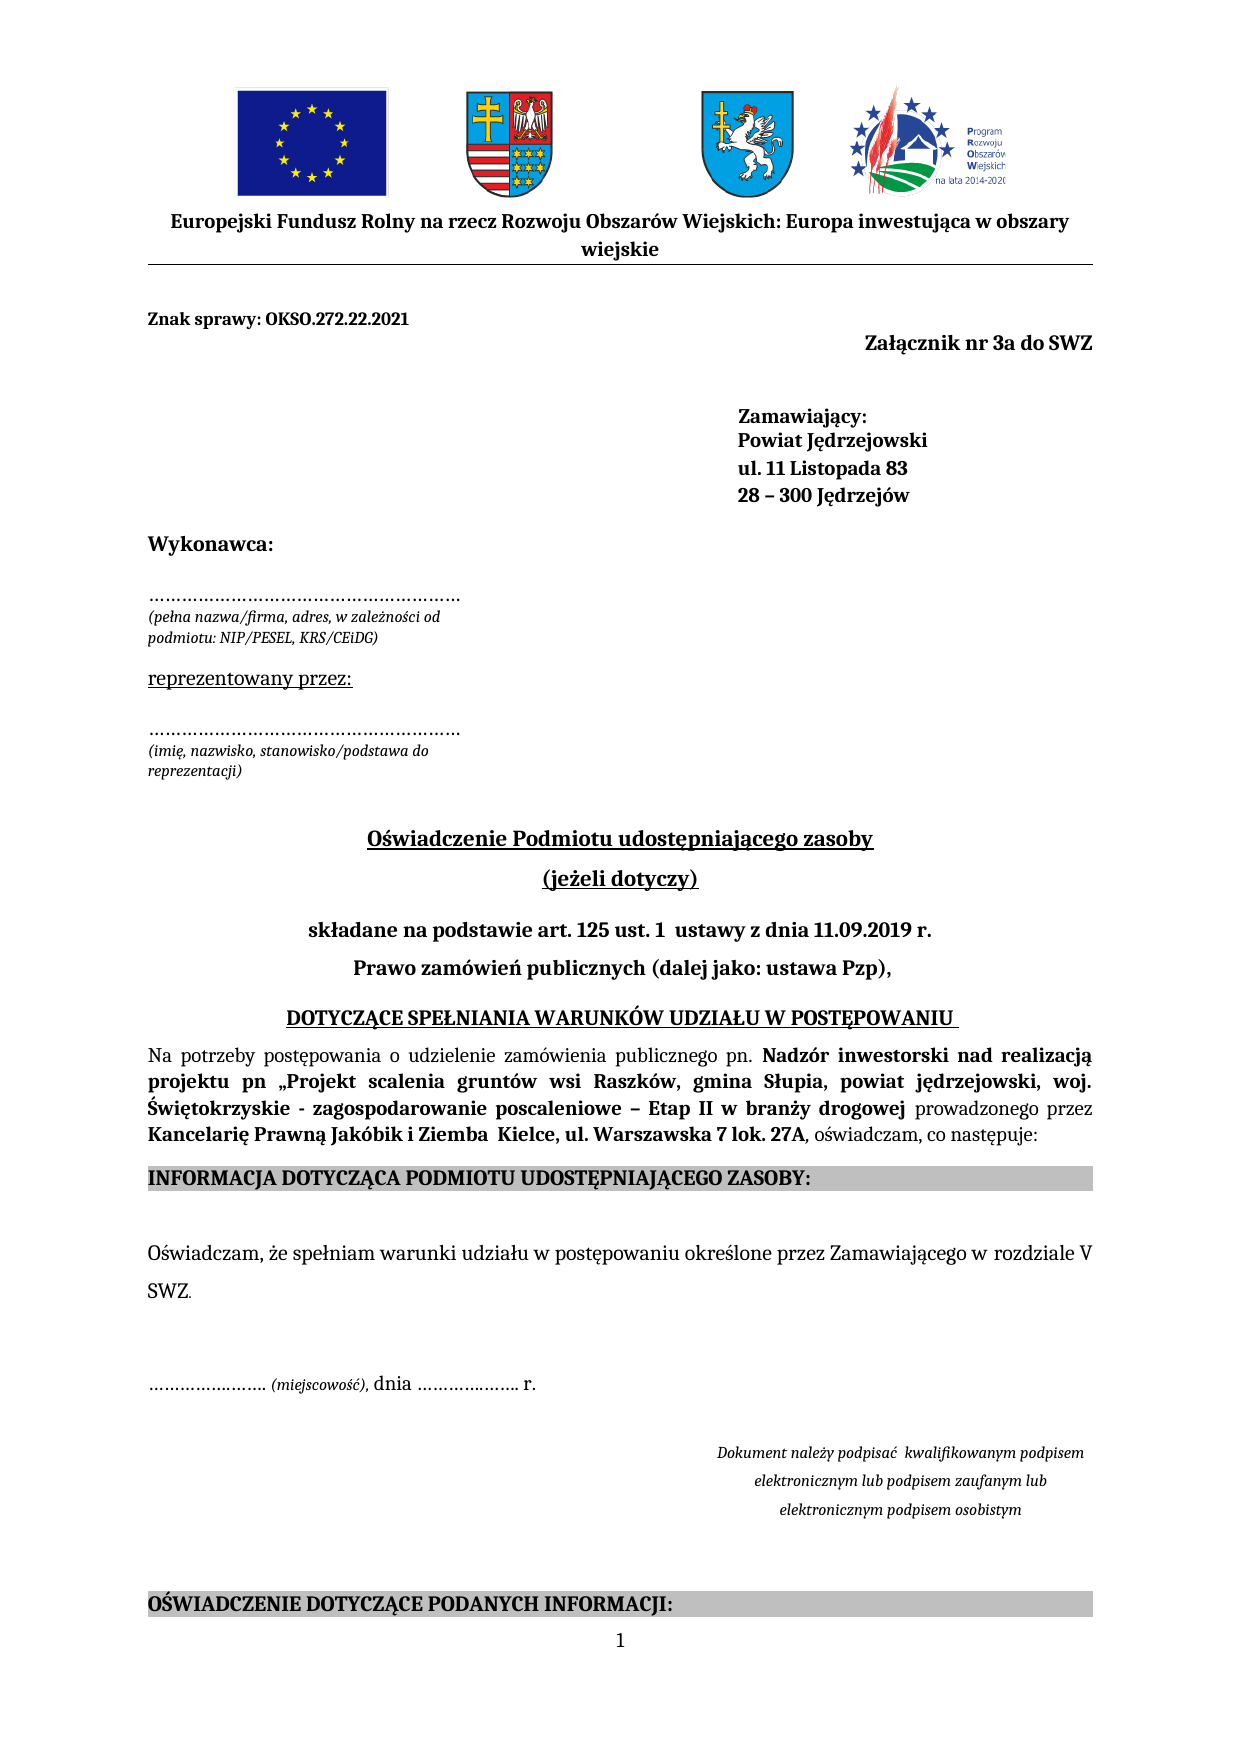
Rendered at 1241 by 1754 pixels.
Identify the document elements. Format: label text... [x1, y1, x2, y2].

picture [234, 86, 1006, 198]
text OŚWIADCZENIE DOTYCZĄCE PODANYCH INFORMACJI: [148, 1591, 1093, 1617]
text (jeżeli dotyczy) [148, 866, 1093, 892]
text Oświadczenie Podmiotu udostępniającego zasoby [148, 826, 1093, 852]
text …………….……. (miejscowość), dnia ………….……. r. [148, 1371, 1093, 1395]
text Załącznik nr 3a do SWZ [694, 331, 1093, 356]
text 28 – 300 Jędrzejów [723, 484, 1093, 508]
text Powiat Jędrzejowski [148, 429, 1093, 453]
text Zamawiający: [738, 405, 1093, 429]
text Wykonawca: [148, 532, 1093, 557]
text (pełna nazwa/firma, adres, w zależności od podmiotu: NIP/PESEL, KRS/CEiDG) [148, 607, 472, 647]
text ul. 11 Listopada 83 [148, 456, 1093, 480]
text (imię, nazwisko, stanowisko/podstawa do reprezentacji) [148, 741, 472, 781]
text Na potrzeby postępowania o udzielenie zamówienia publicznego pn. Nadzór inwestorski nad realizacją projektu pn „Projekt scalenia gruntów wsi Raszków, gmina Słupia, powiat jędrzejowski, woj. Świętokrzyskie - zagospodarowanie poscaleniowe – Etap II w branży drogowej prowadzonego przez Kancelarię Prawną Jakóbik i Ziemba Kielce, ul. Warszawska 7 lok. 27A, oświadczam, co następuje: [148, 1043, 1093, 1146]
text DOTYCZĄCE SPEŁNIANIA WARUNKÓW UDZIAŁU W POSTĘPOWANIU [148, 1006, 1093, 1031]
text reprezentowany przez: [148, 665, 1093, 691]
text ………………………………………………… [148, 716, 472, 741]
text Znak sprawy: OKSO.272.22.2021 [148, 309, 1088, 331]
text Prawo zamówień publicznych (dalej jako: ustawa Pzp), [148, 955, 1093, 981]
text Dokument należy podpisać kwalifikowanym podpisem elektronicznym lub podpisem zaufanym lub elektronicznym podpisem osobistym [709, 1443, 1093, 1520]
text składane na podstawie art. 125 ust. 1 ustawy z dnia 11.09.2019 r. [148, 917, 1093, 943]
text Oświadczam, że spełniam warunki udziału w postępowaniu określone przez Zamawiającego w rozdziale V SWZ. [148, 1241, 1093, 1304]
text ………………………………………………… [148, 582, 472, 607]
text INFORMACJA DOTYCZĄCA PODMIOTU UDOSTĘPNIAJĄCEGO ZASOBY: [148, 1166, 1093, 1191]
